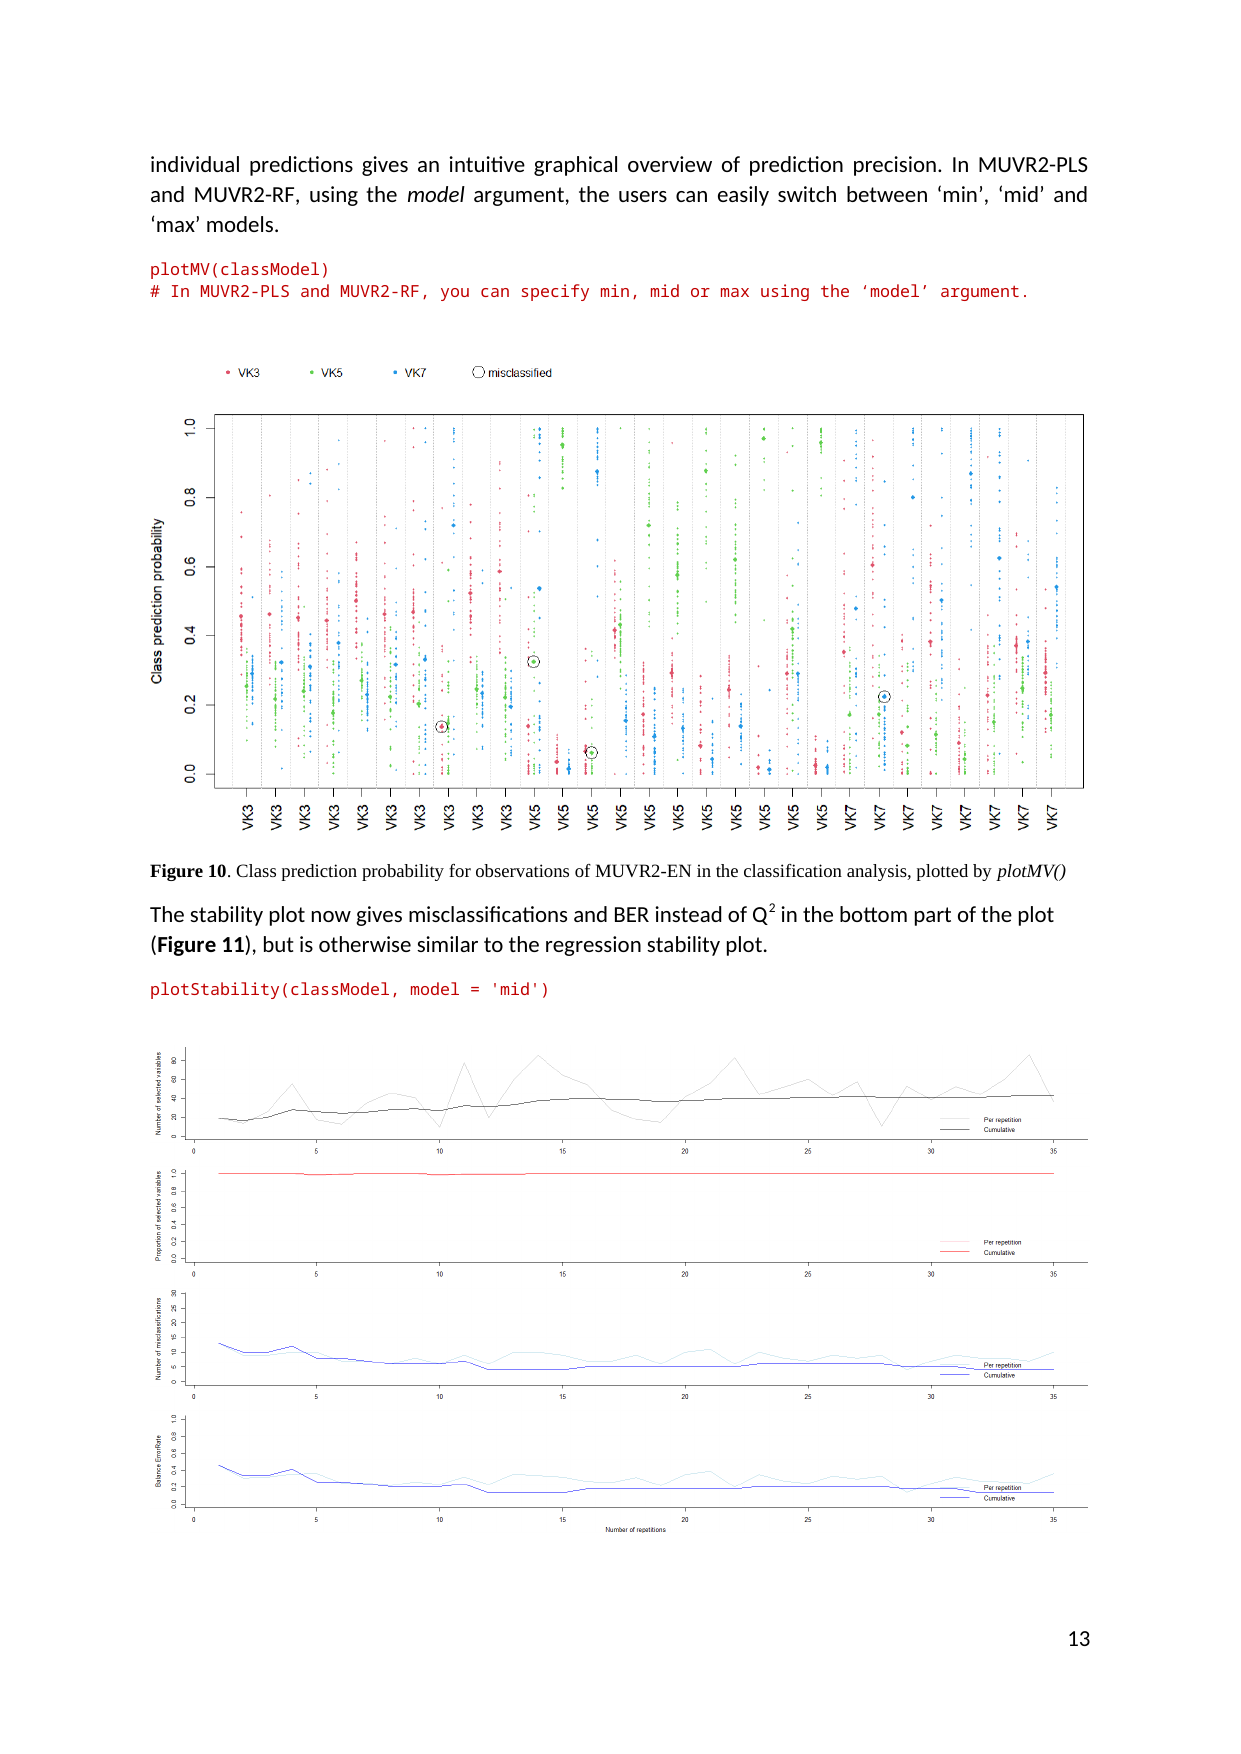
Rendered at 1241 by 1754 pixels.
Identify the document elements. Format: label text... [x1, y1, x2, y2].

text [150, 150, 1090, 238]
text The stability plot now gives misclassifications and BER instead of Q2 in the bottom part of the plot (Figure 11), but is otherwise similar to the regression stability plot. [150, 900, 1090, 958]
text # In MUVR2-PLS and MUVR2-RF, you can specify min, mid or max using the ‘model’ argument. [150, 280, 1090, 303]
picture [150, 357, 1091, 842]
text Figure 10. Class prediction probability for observations of MUVR2-EN in the classification analysis, plotted by plotMV() [150, 860, 1090, 882]
text plotMV(classModel) [150, 257, 1090, 280]
text plotStability(classModel, model = 'mid') [150, 977, 1090, 1000]
picture [150, 1045, 1091, 1533]
